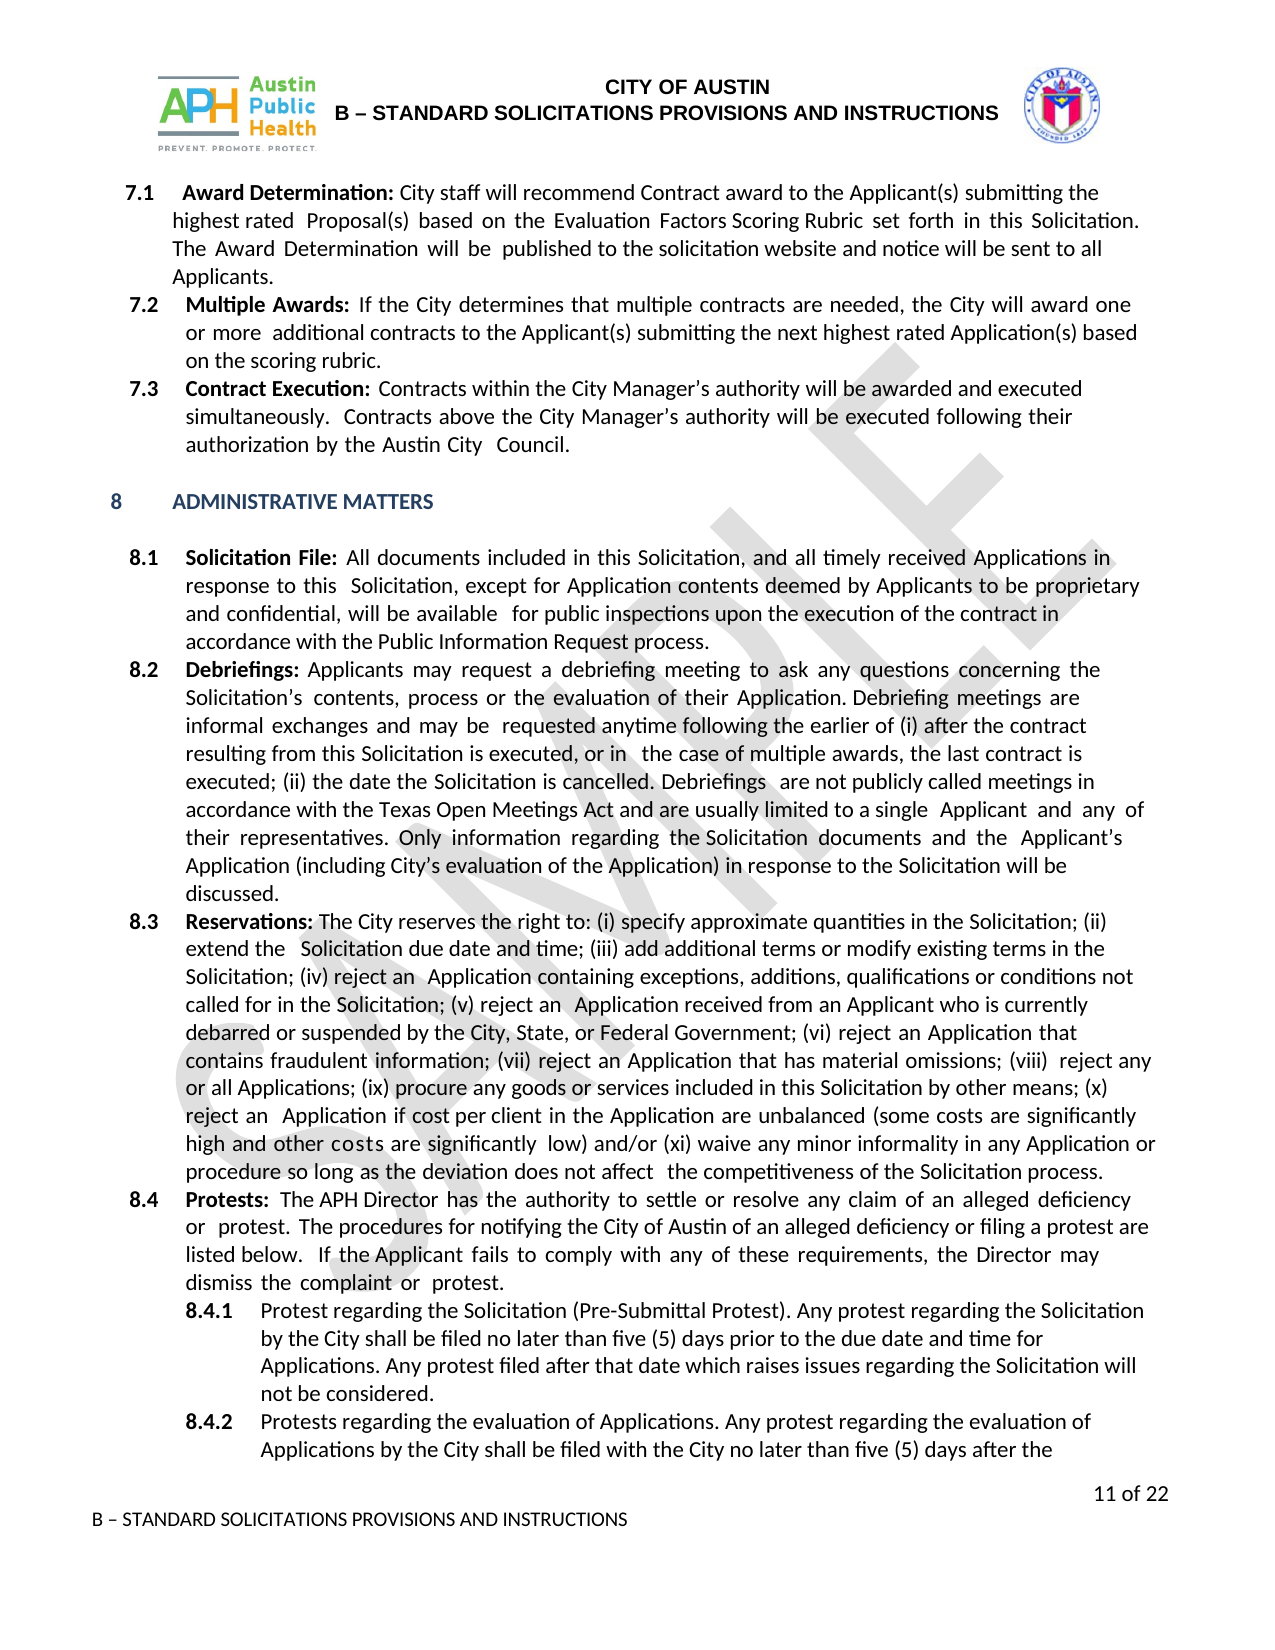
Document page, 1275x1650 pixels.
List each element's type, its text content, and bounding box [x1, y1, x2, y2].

picture [1023, 67, 1101, 144]
list Contract Execution: Contracts within the City Manager’s authority will be awarded and executed simultaneously. Contracts above the City Manager’s authority will be executed following their authorization by the Austin City Council. [129, 374, 1157, 458]
list Solicitation File: All documents included in this Solicitation, and all timely received Applications in response to this Solicitation, except for Application contents deemed by Applicants to be proprietary and confidential, will be available for public inspections upon the execution of the contract in accordance with the Public Information Request process. [129, 544, 1157, 655]
list Protest regarding the Solicitation (Pre-Submittal Protest). Any protest regarding the Solicitation by the City shall be filed no later than five (5) days prior to the due date and time for Applications. Any protest filed after that date which raises issues regarding the Solicitation will not be considered. [185, 1296, 1157, 1407]
list Multiple Awards: If the City determines that multiple contracts are needed, the City will award one or more additional contracts to the Applicant(s) submitting the next highest rated Application(s) based on the scoring rubric. [129, 290, 1157, 374]
picture [157, 76, 318, 152]
list Reservations: The City reserves the right to: (i) specify approximate quantities in the Solicitation; (ii) extend the Solicitation due date and time; (iii) add additional terms or modify existing terms in the Solicitation; (iv) reject an Application containing exceptions, additions, qualifications or conditions not called for in the Solicitation; (v) reject an Application received from an Applicant who is currently debarred or suspended by the City, State, or Federal Government; (vi) reject an Application that contains fraudulent information; (vii) reject an Application that has material omissions; (viii) reject any or all Applications; (ix) procure any goods or services included in this Solicitation by other means; (x) reject an Application if cost per client in the Application are unbalanced (some costs are significantly high and other costs are significantly low) and/or (xi) waive any minor informality in any Application or procedure so long as the deviation does not affect the competitiveness of the Solicitation process. [129, 907, 1157, 1185]
list Award Determination: City staff will recommend Contract award to the Applicant(s) submitting the highest rated Proposal(s) based on the Evaluation Factors Scoring Rubric set forth in this Solicitation. The Award Determination will be published to the solicitation website and notice will be sent to all Applicants. [125, 178, 1157, 290]
list Debriefings: Applicants may request a debriefing meeting to ask any questions concerning the Solicitation’s contents, process or the evaluation of their Application. Debriefing meetings are informal exchanges and may be requested anytime following the earlier of (i) after the contract resulting from this Solicitation is executed, or in the case of multiple awards, the last contract is executed; (ii) the date the Solicitation is cancelled. Debriefings are not publicly called meetings in accordance with the Texas Open Meetings Act and are usually limited to a single Applicant and any of their representatives. Only information regarding the Solicitation documents and the Applicant’s Application (including City’s evaluation of the Application) in response to the Solicitation will be discussed. [129, 655, 1157, 907]
list Protests: The APH Director has the authority to settle or resolve any claim of an alleged deficiency or protest. The procedures for notifying the City of Austin of an alleged deficiency or filing a protest are listed below. If the Applicant fails to comply with any of these requirements, the Director may dismiss the complaint or protest. [129, 1185, 1157, 1296]
list ADMINISTRATIVE MATTERS [110, 487, 1157, 516]
